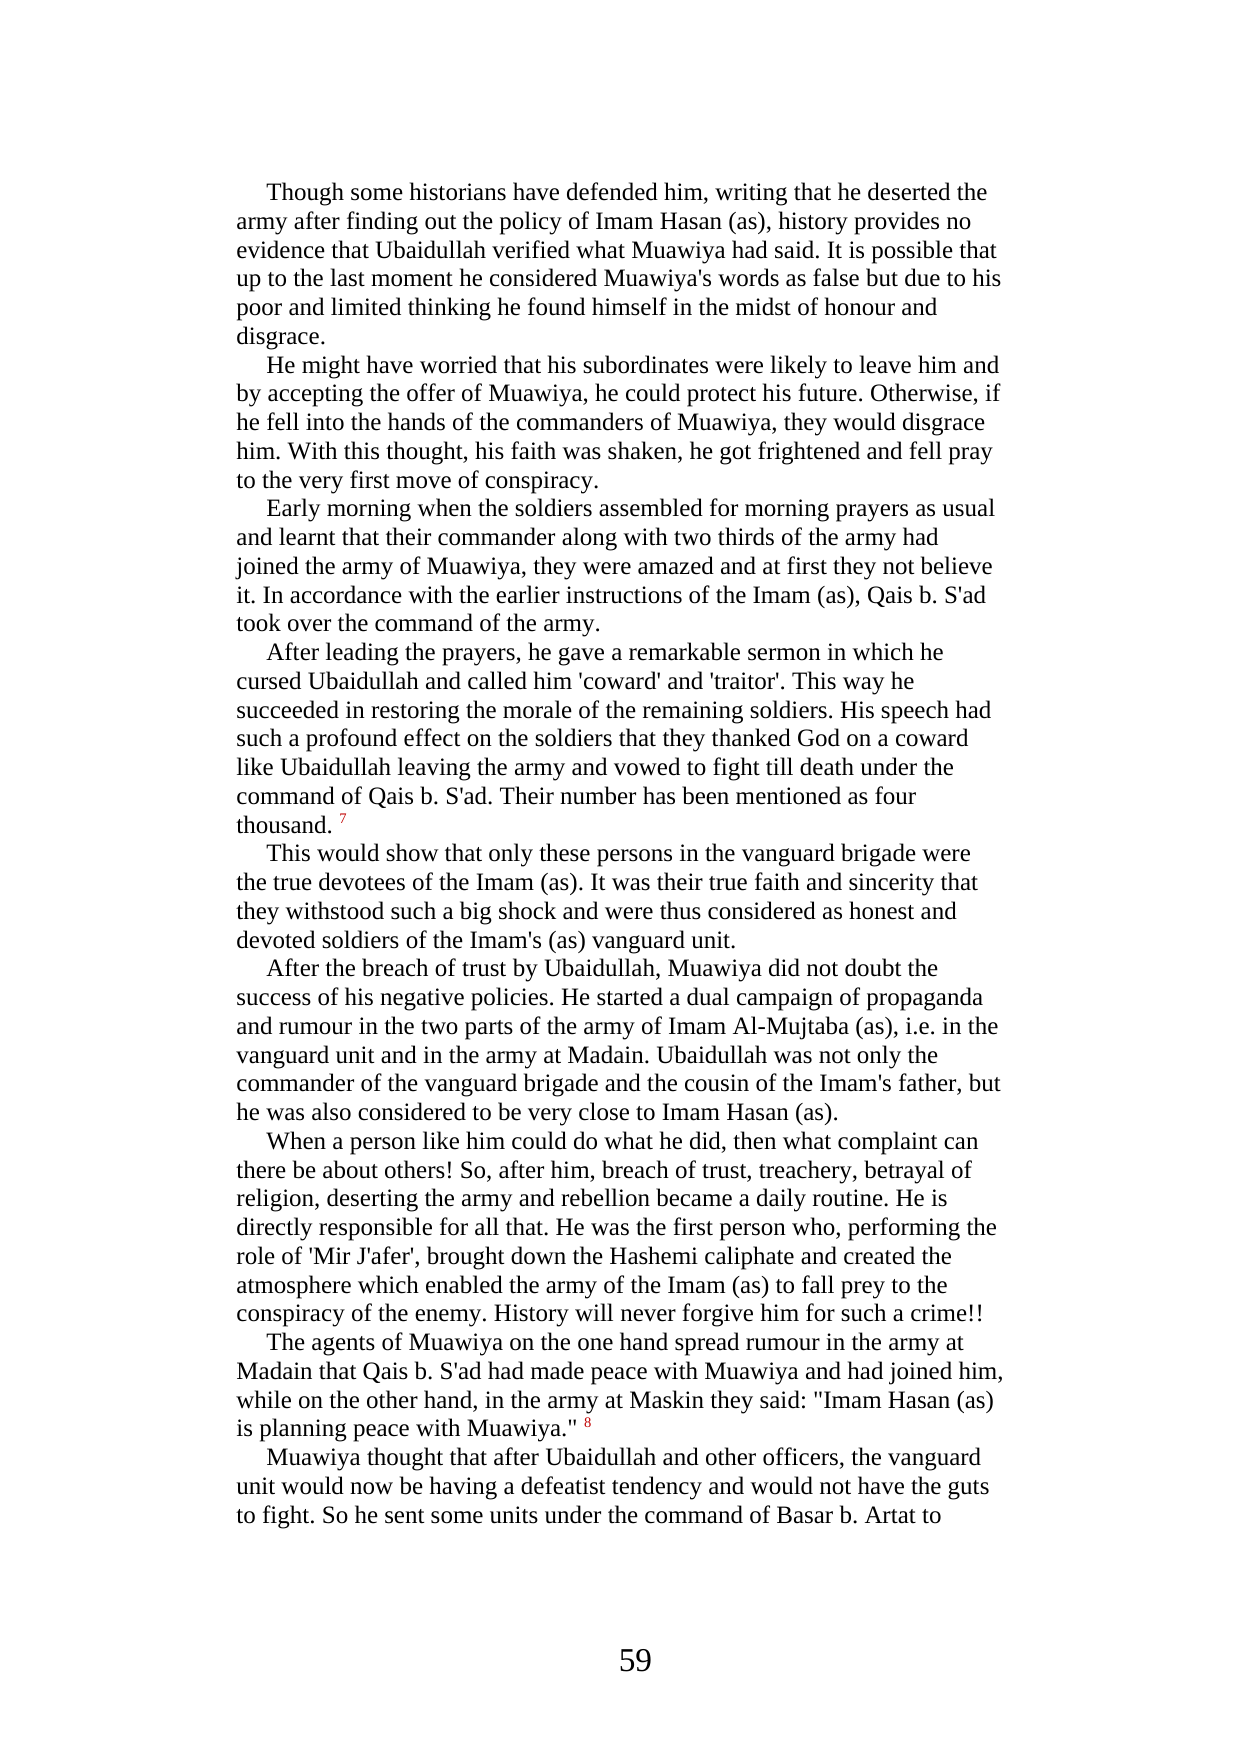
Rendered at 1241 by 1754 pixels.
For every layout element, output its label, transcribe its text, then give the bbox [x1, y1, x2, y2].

text When a person like him could do what he did, then what complaint can there be about others! So, after him, breach of trust, treachery, betrayal of religion, deserting the army and rebellion became a daily routine. He is directly responsible for all that. He was the first person who, performing the role of 'Mir J'afer', brought down the Hashemi caliphate and created the atmosphere which enabled the army of the Imam (as) to fall prey to the conspiracy of the enemy. History will never forgive him for such a crime!! [236, 1126, 1004, 1327]
text After the breach of trust by Ubaidullah, Muawiya did not doubt the success of his negative policies. He started a dual campaign of propaganda and rumour in the two parts of the army of Imam Al-Mujtaba (as), i.e. in the vanguard unit and in the army at Madain. Ubaidullah was not only the commander of the vanguard brigade and the cousin of the Imam's father, but he was also considered to be very close to Imam Hasan (as). [236, 953, 1004, 1126]
text The agents of Muawiya on the one hand spread rumour in the army at Madain that Qais b. S'ad had made peace with Muawiya and had joined him, while on the other hand, in the army at Maskin they said: "Imam Hasan (as) is planning peace with Muawiya." 8 [236, 1327, 1004, 1442]
text Though some historians have defended him, writing that he deserted the army after finding out the policy of Imam Hasan (as), history provides no evidence that Ubaidullah verified what Muawiya had said. It is possible that up to the last moment he considered Muawiya's words as false but due to his poor and limited thinking he found himself in the midst of honour and disgrace. [236, 177, 1004, 350]
text Early morning when the soldiers assembled for morning prayers as usual and learnt that their commander along with two thirds of the army had joined the army of Muawiya, they were amazed and at first they not believe it. In accordance with the earlier instructions of the Imam (as), Qais b. S'ad took over the command of the army. [236, 493, 1004, 637]
text After leading the prayers, he gave a remarkable sermon in which he cursed Ubaidullah and called him 'coward' and 'traitor'. This way he succeeded in restoring the morale of the remaining soldiers. His speech had such a profound effect on the soldiers that they thanked God on a coward like Ubaidullah leaving the army and vowed to fight till death under the command of Qais b. S'ad. Their number has been mentioned as four thousand. 7 [236, 637, 1004, 838]
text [236, 1442, 1004, 1528]
text He might have worried that his subordinates were likely to leave him and by accepting the offer of Muawiya, he could protect his future. Otherwise, if he fell into the hands of the commanders of Muawiya, they would disgrace him. With this thought, his faith was shaken, he got frightened and fell pray to the very first move of conspiracy. [236, 350, 1004, 493]
text This would show that only these persons in the vanguard brigade were the true devotees of the Imam (as). It was their true faith and sincerity that they withstood such a big shock and were thus considered as honest and devoted soldiers of the Imam's (as) vanguard unit. [236, 838, 1004, 953]
